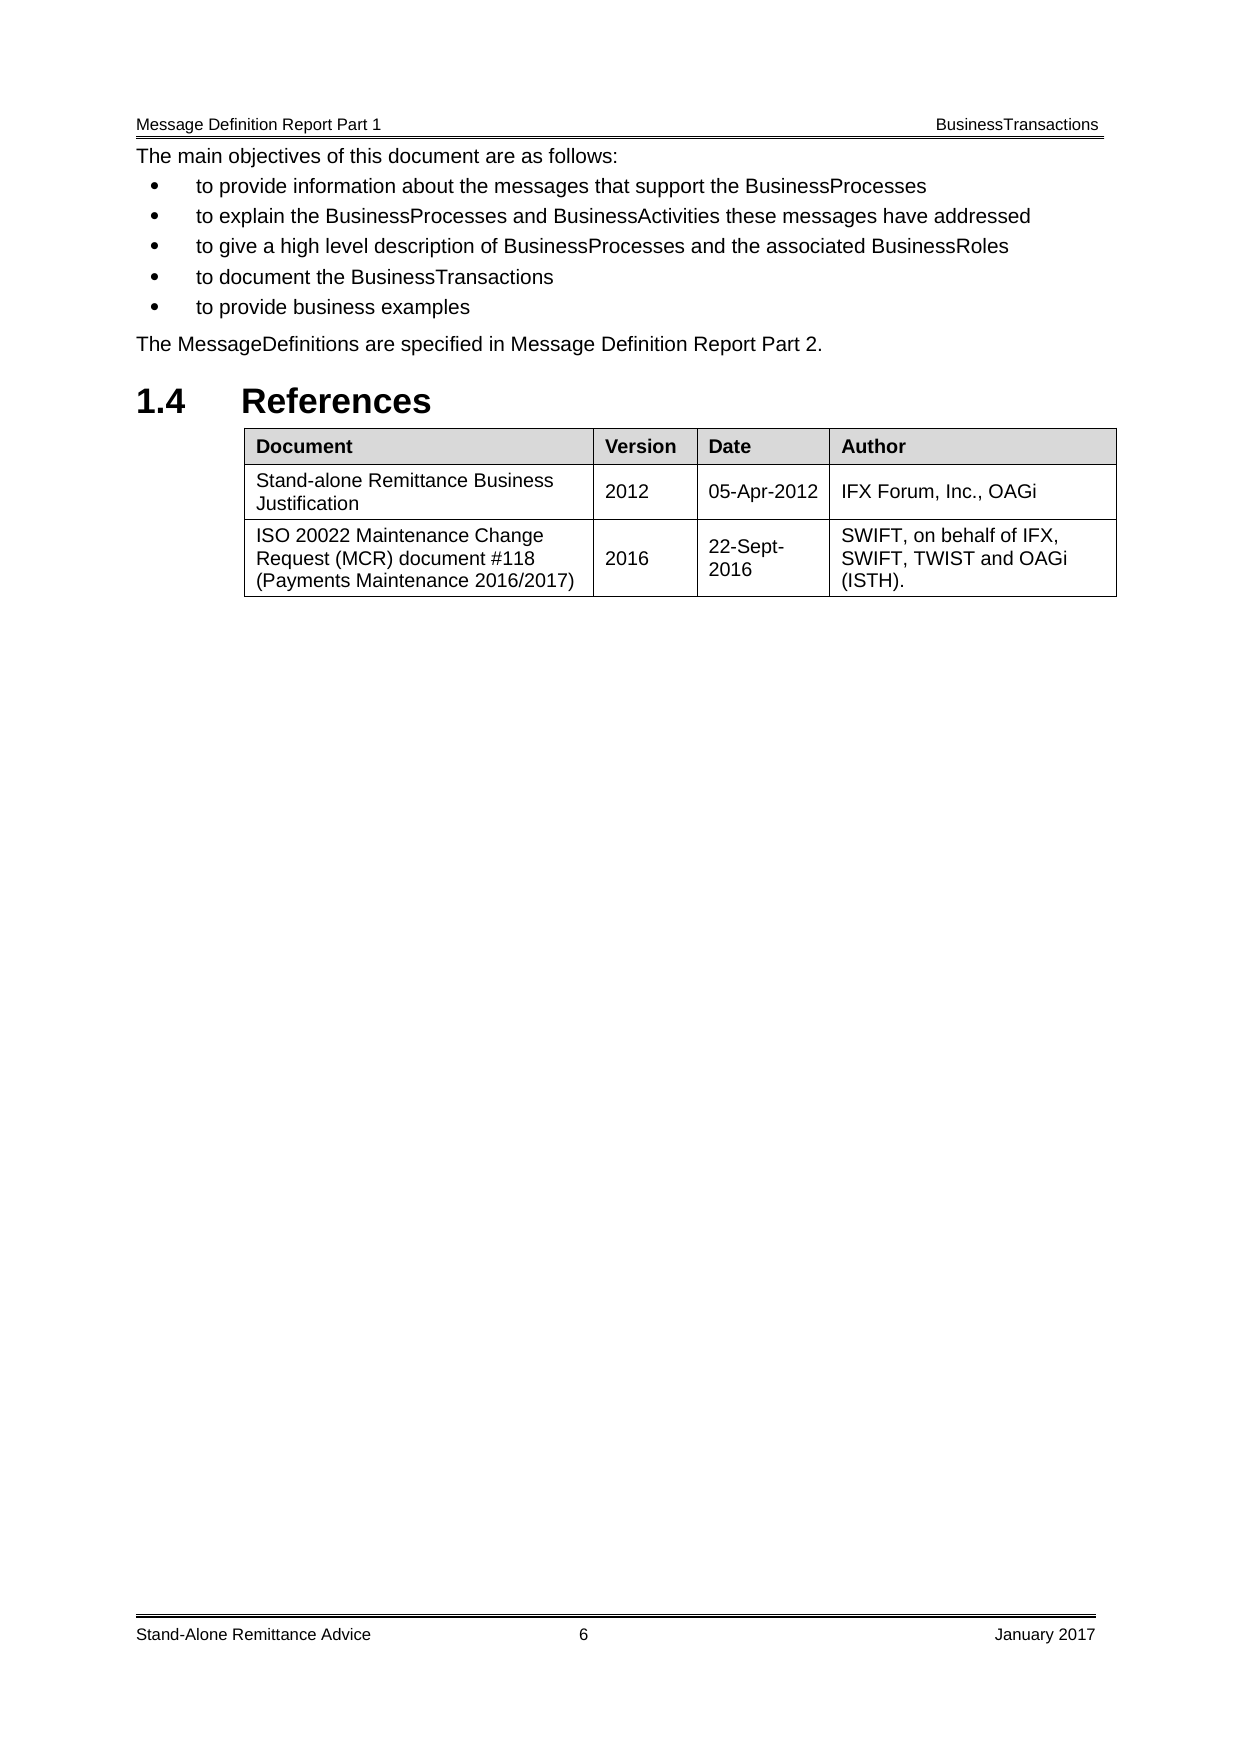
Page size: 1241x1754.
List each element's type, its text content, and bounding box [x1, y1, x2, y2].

list to provide information about the messages that support the BusinessProcesses [151, 174, 1104, 198]
table_cell 2012 [594, 465, 697, 518]
table_header Date [698, 429, 829, 464]
table_header Document [245, 429, 593, 464]
table_cell 22-Sept-2016 [698, 520, 829, 596]
table_cell Stand-alone Remittance Business Justification [245, 465, 593, 518]
table_cell SWIFT, on behalf of IFX, SWIFT, TWIST and OAGi (ISTH). [830, 520, 1116, 596]
list to explain the BusinessProcesses and BusinessActivities these messages have addressed [151, 204, 1104, 228]
table_cell IFX Forum, Inc., OAGi [830, 465, 1116, 518]
list to give a high level description of BusinessProcesses and the associated BusinessRoles [151, 234, 1104, 258]
text The main objectives of this document are as follows: [136, 143, 1104, 167]
table_cell 2016 [594, 520, 697, 596]
list to document the BusinessTransactions [151, 264, 1104, 289]
table_header Author [830, 429, 1116, 464]
text The MessageDefinitions are specified in Message Definition Report Part 2. [136, 331, 1104, 355]
list to provide business examples [151, 295, 1104, 319]
table_cell ISO 20022 Maintenance Change Request (MCR) document #118 (Payments Maintenance 2016/2017) [245, 520, 593, 596]
subtitle References [136, 380, 1104, 421]
table_header Version [594, 429, 697, 464]
table_cell 05-Apr-2012 [698, 465, 829, 518]
